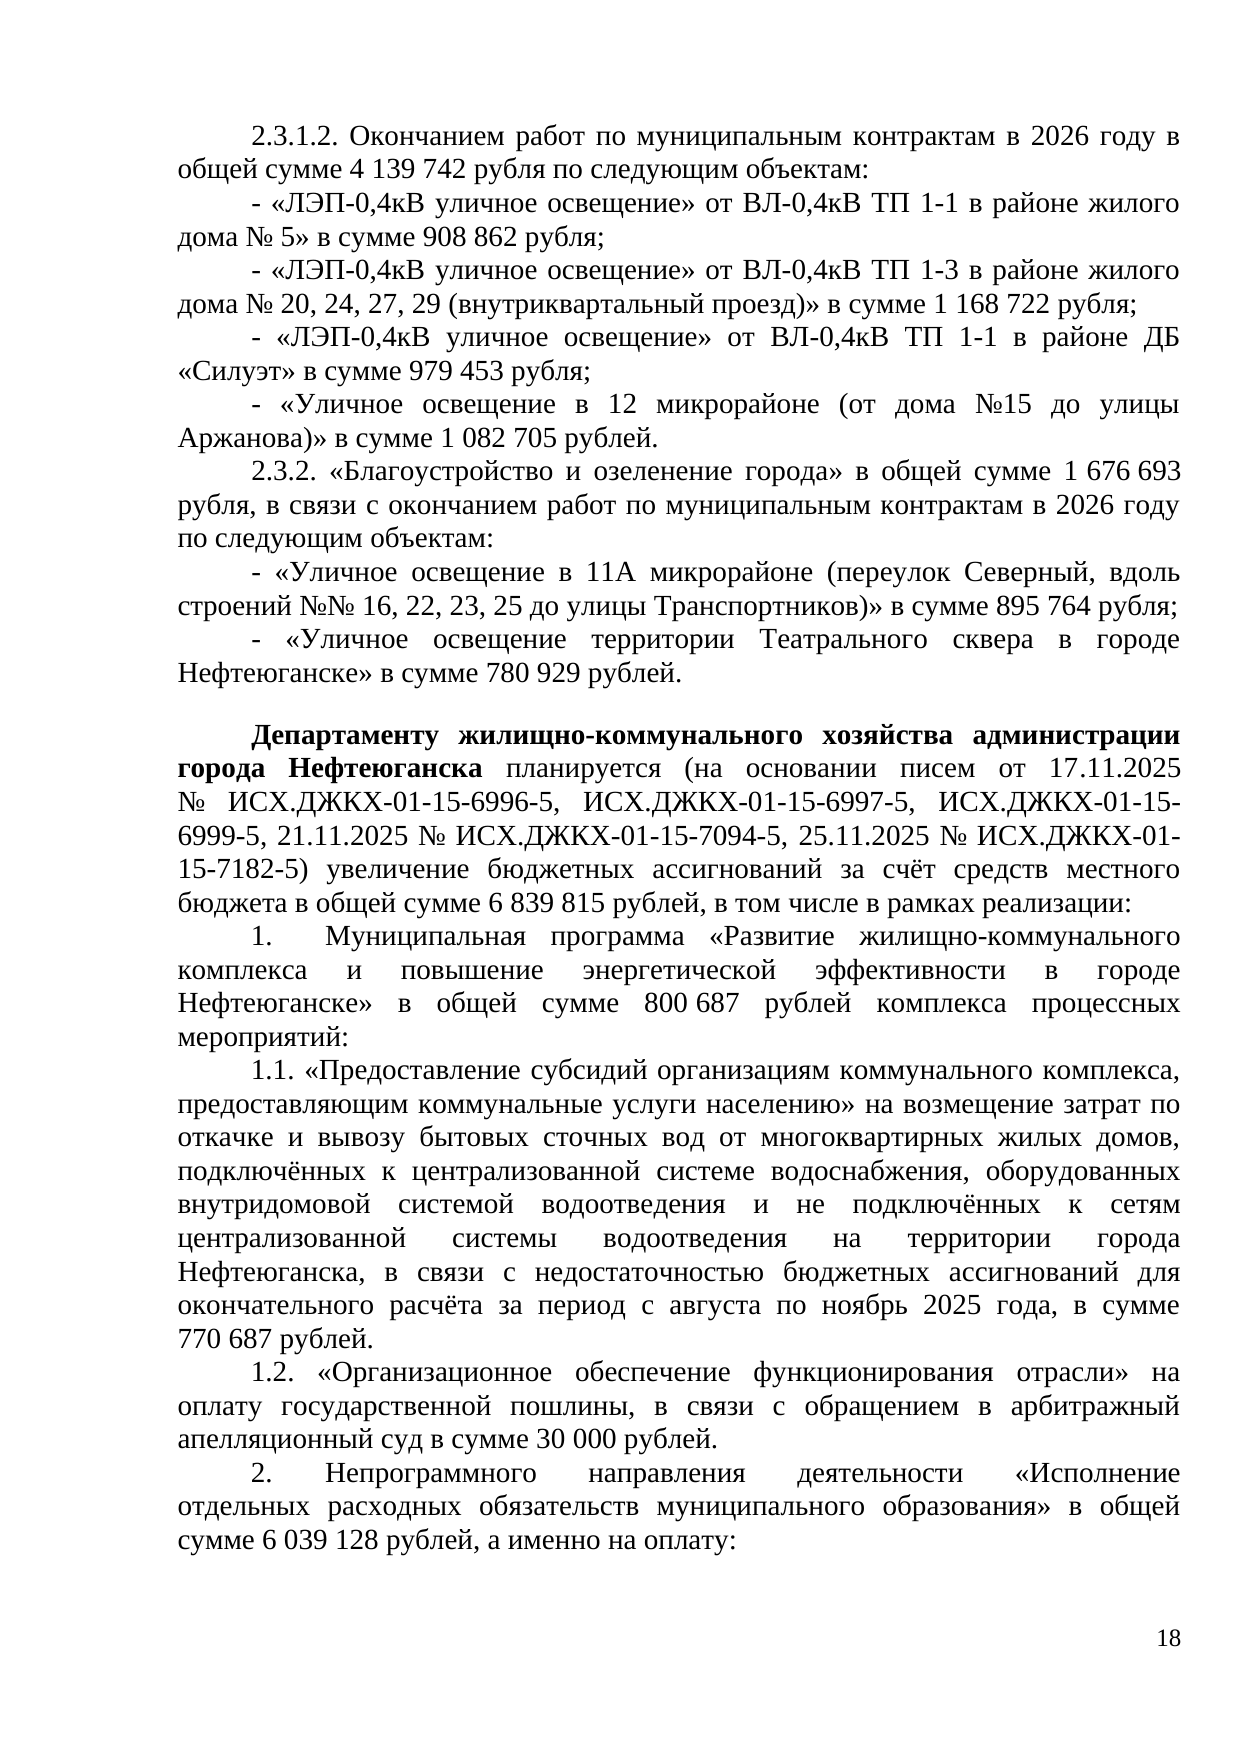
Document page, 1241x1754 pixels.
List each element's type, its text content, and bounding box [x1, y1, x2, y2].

text 2.3.1.2. Окончанием работ по муниципальным контрактам в 2026 году в общей сумме 4 139 742 рубля по следующим объектам: [177, 118, 1181, 185]
text - «Уличное освещение территории Театрального сквера в городе Нефтеюганске» в сумме 780 929 рублей. [177, 621, 1181, 688]
list Непрограммного направления деятельности «Исполнение отдельных расходных обязательств муниципального образования» в общей сумме 6 039 128 рублей, а именно на оплату: [177, 1455, 1181, 1556]
text - «Уличное освещение в 12 микрорайоне (от дома №15 до улицы Аржанова)» в сумме 1 082 705 рублей. [177, 386, 1181, 453]
text 1.2. «Организационное обеспечение функционирования отрасли» на оплату государственной пошлины, в связи с обращением в арбитражный апелляционный суд в сумме 30 000 рублей. [177, 1354, 1181, 1455]
text 2.3.2. «Благоустройство и озеленение города» в общей сумме 1 676 693 рубля, в связи с окончанием работ по муниципальным контрактам в 2026 году по следующим объектам: [177, 453, 1181, 554]
text 1.1. «Предоставление субсидий организациям коммунального комплекса, предоставляющим коммунальные услуги населению» на возмещение затрат по откачке и вывозу бытовых сточных вод от многоквартирных жилых домов, подключённых к централизованной системе водоснабжения, оборудованных внутридомовой системой водоотведения и не подключённых к сетям централизованной системы водоотведения на территории города Нефтеюганска, в связи с недостаточностью бюджетных ассигнований для окончательного расчёта за период с августа по ноябрь 2025 года, в сумме 770 687 рублей. [177, 1052, 1181, 1354]
text - «ЛЭП-0,4кВ уличное освещение» от ВЛ-0,4кВ ТП 1-1 в районе ДБ «Силуэт» в сумме 979 453 рубля; [177, 319, 1181, 386]
text Департаменту жилищно-коммунального хозяйства администрации города Нефтеюганска планируется (на основании писем от 17.11.2025 № ИСХ.ДЖКХ-01-15-6996-5, ИСХ.ДЖКХ-01-15-6997-5, ИСХ.ДЖКХ-01-15-6999-5, 21.11.2025 № ИСХ.ДЖКХ-01-15-7094-5, 25.11.2025 № ИСХ.ДЖКХ-01-15-7182-5) увеличение бюджетных ассигнований за счёт средств местного бюджета в общей сумме 6 839 815 рублей, в том числе в рамках реализации: [177, 717, 1181, 918]
text - «ЛЭП-0,4кВ уличное освещение» от ВЛ-0,4кВ ТП 1-3 в районе жилого дома № 20, 24, 27, 29 (внутриквартальный проезд)» в сумме 1 168 722 рубля; [177, 252, 1181, 319]
list Муниципальная программа «Развитие жилищно-коммунального комплекса и повышение энергетической эффективности в городе Нефтеюганске» в общей сумме 800 687 рублей комплекса процессных мероприятий: [177, 918, 1181, 1052]
text - «Уличное освещение в 11А микрорайоне (переулок Северный, вдоль строений №№ 16, 22, 23, 25 до улицы Транспортников)» в сумме 895 764 рубля; [177, 554, 1181, 621]
text - «ЛЭП-0,4кВ уличное освещение» от ВЛ-0,4кВ ТП 1-1 в районе жилого дома № 5» в сумме 908 862 рубля; [177, 185, 1181, 252]
